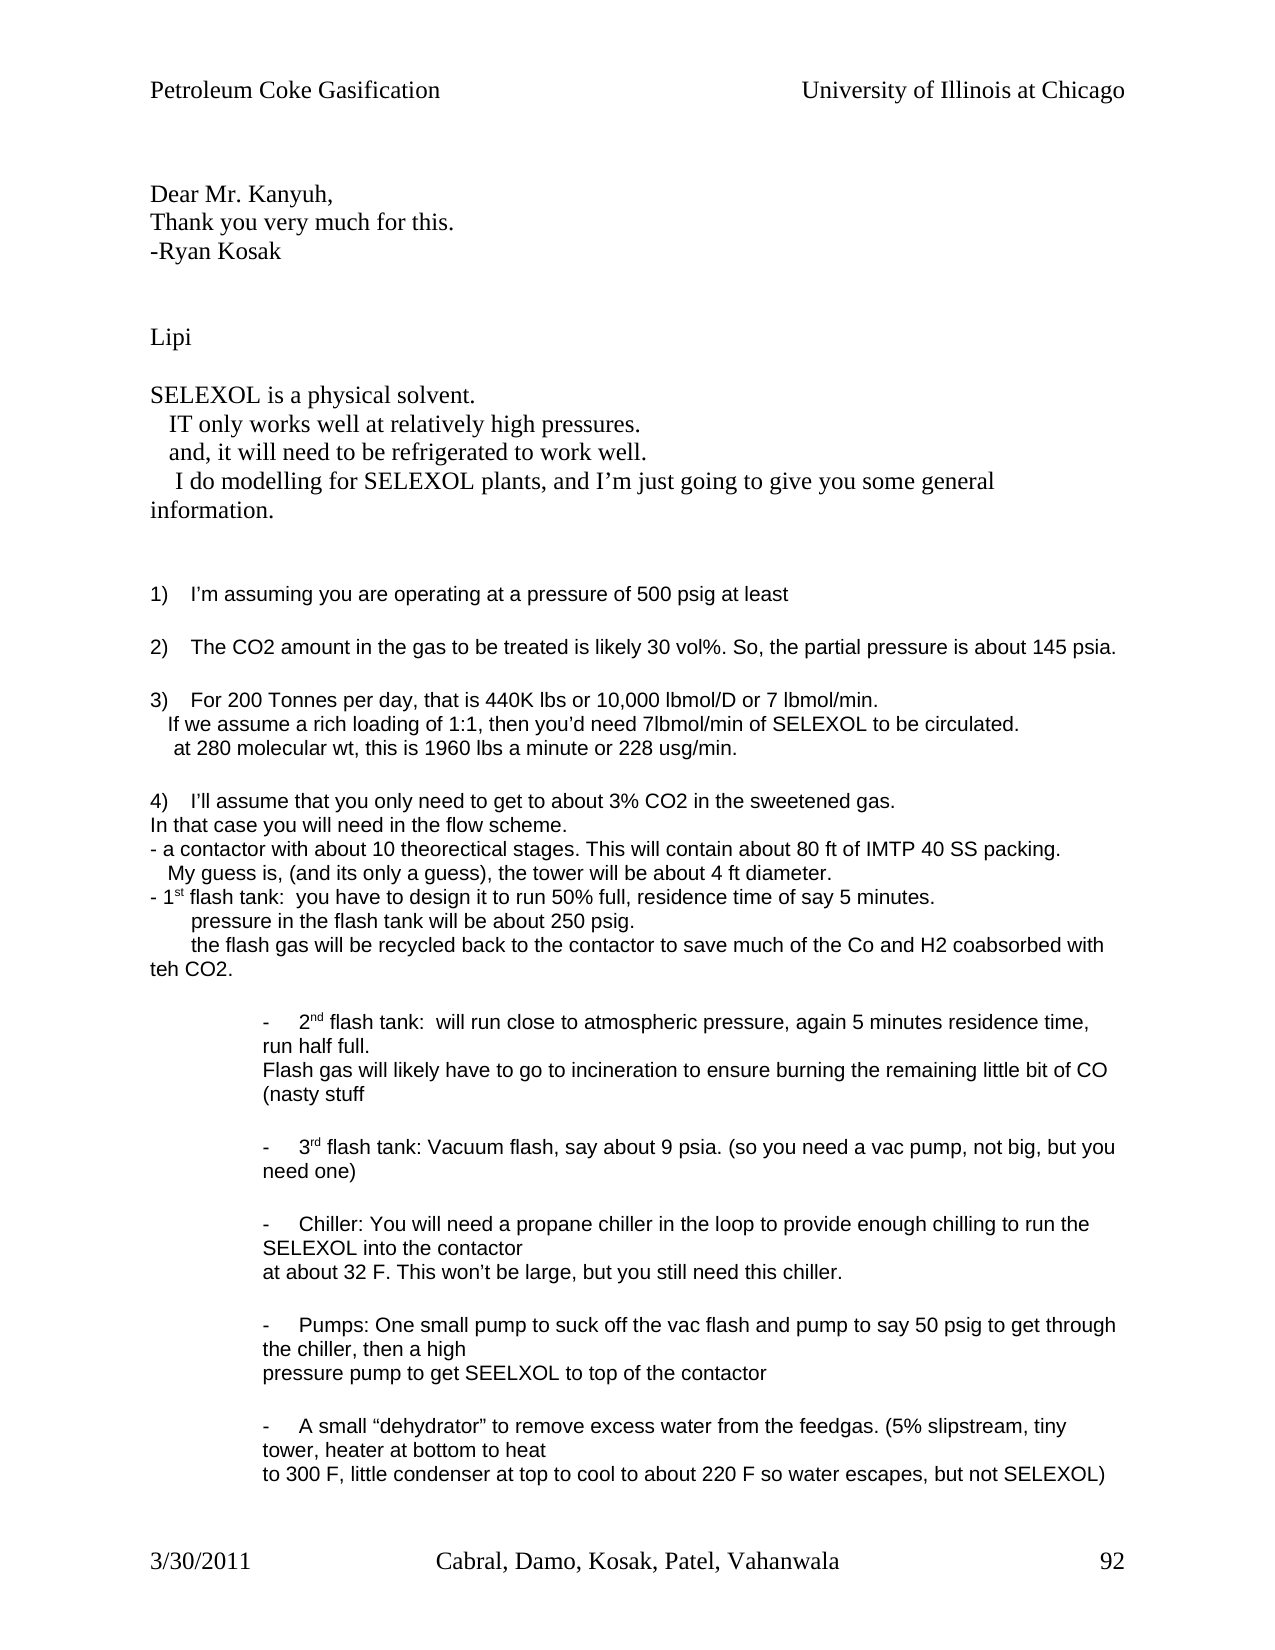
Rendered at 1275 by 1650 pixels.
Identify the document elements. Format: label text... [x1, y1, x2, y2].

text Dear Mr. Kanyuh, [150, 179, 1125, 207]
text - 2nd flash tank: will run close to atmospheric pressure, again 5 minutes residence time, run half full. Flash gas will likely have to go to incineration to ensure burning the remaining little bit of CO (nasty stuff [262, 1010, 1125, 1106]
text -Ryan Kosak [150, 236, 1125, 265]
text - 3rd flash tank: Vacuum flash, say about 9 psia. (so you need a vac pump, not big, but you need one) [262, 1135, 1125, 1183]
text 2) The CO2 amount in the gas to be treated is likely 30 vol%. So, the partial pressure is about 145 psia. [150, 635, 1125, 659]
text SELEXOL is a physical solvent. [150, 380, 1125, 409]
text 1) I’m assuming you are operating at a pressure of 500 psig at least [150, 582, 1125, 606]
text 3) For 200 Tonnes per day, that is 440K lbs or 10,000 lbmol/D or 7 lbmol/min. If we assume a rich loading of 1:1, then you’d need 7lbmol/min of SELEXOL to be circulated. at 280 molecular wt, this is 1960 lbs a minute or 228 usg/min. [150, 688, 1125, 760]
text - Chiller: You will need a propane chiller in the loop to provide enough chilling to run the SELEXOL into the contactor at about 32 F. This won’t be large, but you still need this chiller. [262, 1212, 1125, 1284]
text Thank you very much for this. [150, 207, 1125, 236]
text Lipi [150, 322, 1125, 351]
text - A small “dehydrator” to remove excess water from the feedgas. (5% slipstream, tiny tower, heater at bottom to heat to 300 F, little condenser at top to cool to about 220 F so water escapes, but not SELEXOL) [262, 1414, 1125, 1486]
text IT only works well at relatively high pressures. and, it will need to be refrigerated to work well. [150, 409, 1125, 466]
text I do modelling for SELEXOL plants, and I’m just going to give you some general information. [150, 466, 1125, 524]
text - Pumps: One small pump to suck off the vac flash and pump to say 50 psig to get through the chiller, then a high pressure pump to get SEELXOL to top of the contactor [262, 1313, 1125, 1385]
text 4) I’ll assume that you only need to get to about 3% CO2 in the sweetened gas. In that case you will need in the flow scheme. - a contactor with about 10 theorectical stages. This will contain about 80 ft of IMTP 40 SS packing. My guess is, (and its only a guess), the tower will be about 4 ft diameter. - 1st flash tank: you have to design it to run 50% full, residence time of say 5 minutes. pressure in the flash tank will be about 250 psig. the flash gas will be recycled back to the contactor to save much of the Co and H2 coabsorbed with teh CO2. [150, 789, 1125, 981]
